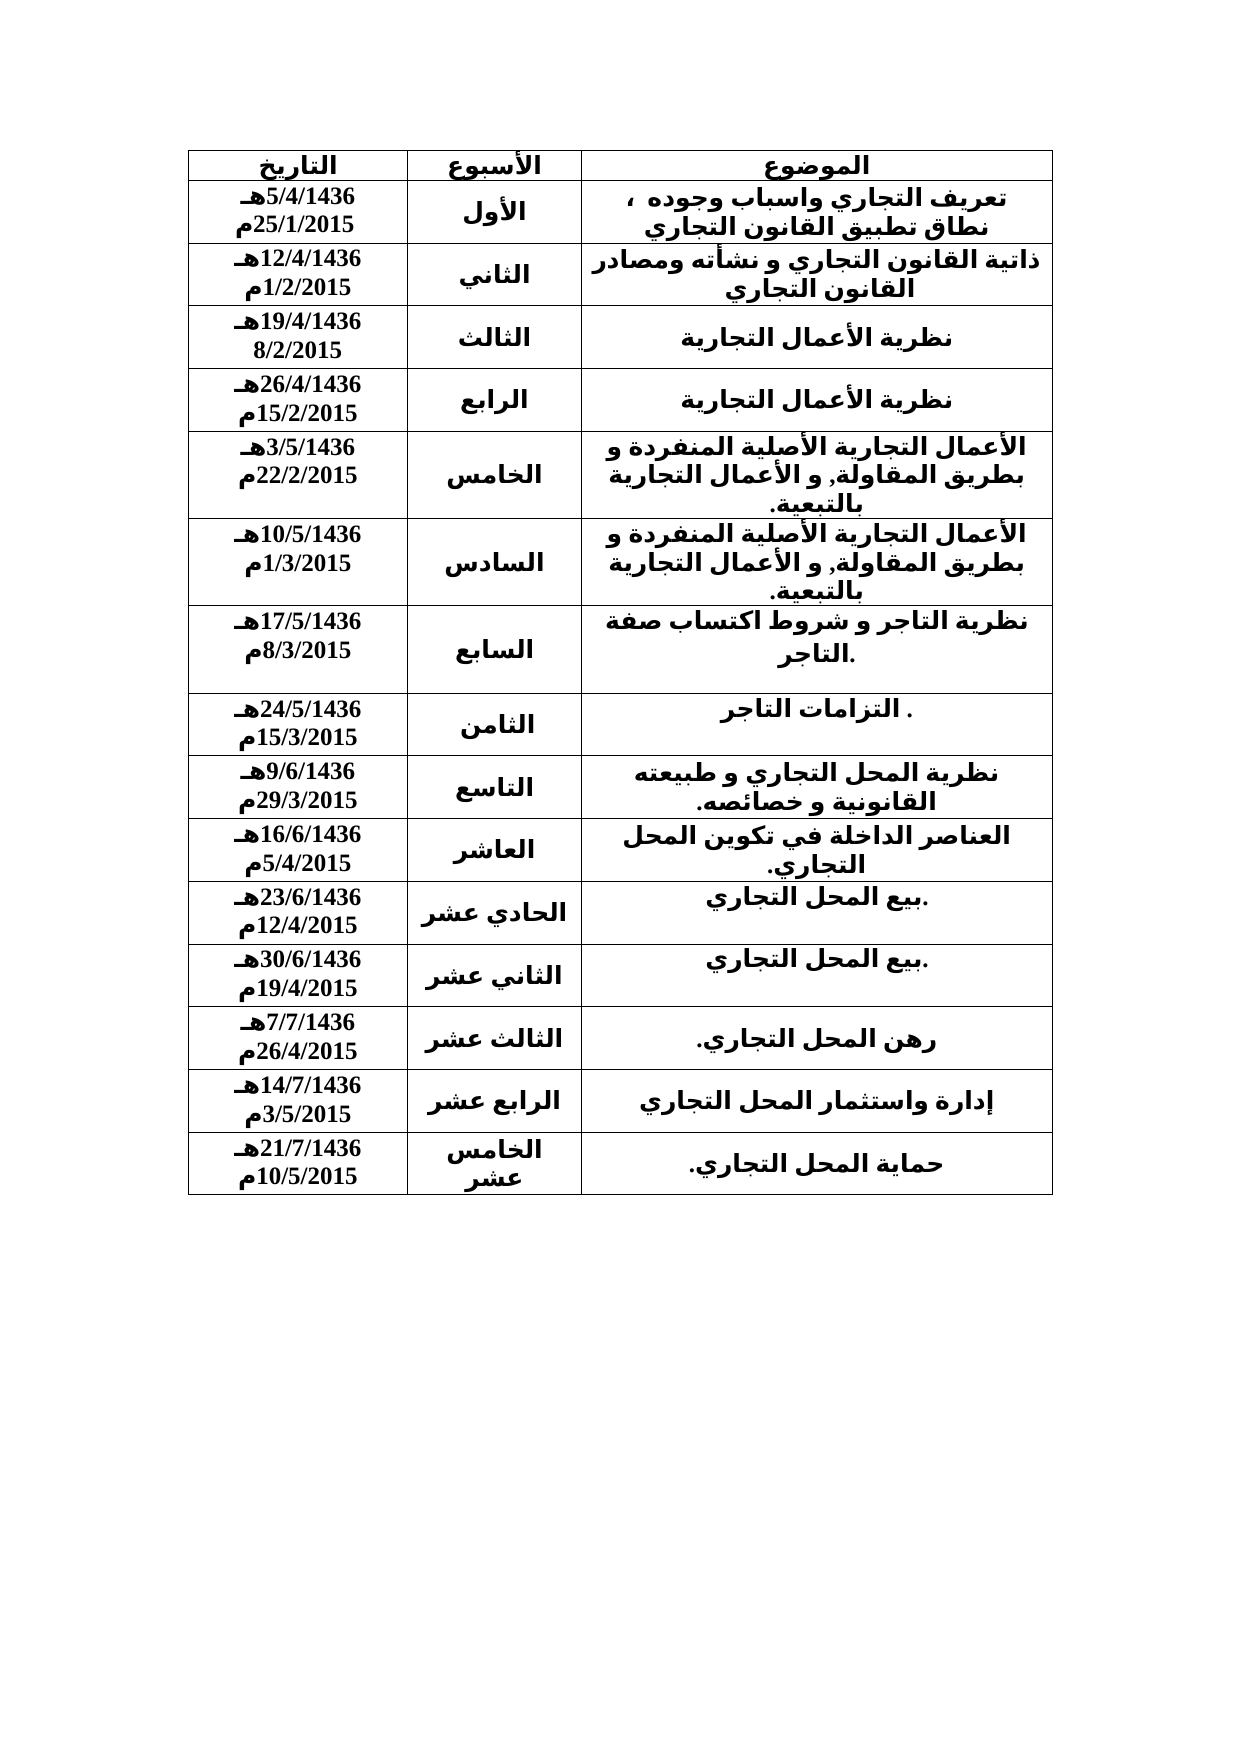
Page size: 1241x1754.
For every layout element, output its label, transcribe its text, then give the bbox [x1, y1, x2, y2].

table_cell ذاتية القانون التجاري و نشأته ومصادر القانون التجاري [582, 244, 1052, 305]
table_cell الأول [408, 181, 581, 242]
table_header التاريخ [189, 151, 407, 180]
table_cell 10/5/1436هـ 1/3/2015م [189, 519, 407, 605]
table_cell 12/4/1436هـ 1/2/2015م [189, 244, 407, 305]
table_cell الثالث عشر [408, 1007, 581, 1069]
table_cell الثالث [408, 306, 581, 368]
table_cell الثاني عشر [408, 945, 581, 1006]
table_cell الأعمال التجارية الأصلية المنفردة و بطريق المقاولة, و الأعمال التجارية بالتبعية. [582, 432, 1052, 518]
table_cell الحادي عشر [408, 882, 581, 943]
table_cell بيع المحل التجاري. [582, 945, 1052, 1006]
table_cell 23/6/1436هـ 12/4/2015م [189, 882, 407, 943]
table_cell 30/6/1436هـ 19/4/2015م [189, 945, 407, 1006]
table_cell إدارة واستثمار المحل التجاري [582, 1070, 1052, 1132]
table_cell التزامات التاجر . [582, 694, 1052, 755]
table_cell الثامن [408, 694, 581, 755]
table_cell نظرية التاجر و شروط اكتساب صفة التاجر. [582, 606, 1052, 693]
table_cell 19/4/1436هـ 8/2/2015 [189, 306, 407, 368]
table_cell 9/6/1436هـ 29/3/2015م [189, 756, 407, 818]
table_cell تعريف التجاري واسباب وجوده ، نطاق تطبيق القانون التجاري [582, 181, 1052, 242]
table_cell 21/7/1436هـ 10/5/2015م [189, 1133, 407, 1194]
table_cell العناصر الداخلة في تكوين المحل التجاري. [582, 819, 1052, 881]
table_header الأسبوع [408, 151, 581, 180]
table_cell 16/6/1436هـ 5/4/2015م [189, 819, 407, 881]
table_cell الأعمال التجارية الأصلية المنفردة و بطريق المقاولة, و الأعمال التجارية بالتبعية. [582, 519, 1052, 605]
table_cell نظرية الأعمال التجارية [582, 306, 1052, 368]
table_cell 3/5/1436هـ 22/2/2015م [189, 432, 407, 518]
table_cell نظرية المحل التجاري و طبيعته القانونية و خصائصه. [582, 756, 1052, 818]
table_cell الرابع [408, 369, 581, 431]
table_cell 26/4/1436هـ 15/2/2015م [189, 369, 407, 431]
table_cell العاشر [408, 819, 581, 881]
table_cell حماية المحل التجاري. [582, 1133, 1052, 1194]
table_cell 5/4/1436هـ 25/1/2015م [189, 181, 407, 242]
table_header الموضوع [582, 151, 1052, 180]
table_cell 14/7/1436هـ 3/5/2015م [189, 1070, 407, 1132]
table_cell 7/7/1436هـ 26/4/2015م [189, 1007, 407, 1069]
table_cell الخامس عشر [408, 1133, 581, 1194]
table_cell 17/5/1436هـ 8/3/2015م [189, 606, 407, 693]
table_cell الرابع عشر [408, 1070, 581, 1132]
table_cell التاسع [408, 756, 581, 818]
table_cell الثاني [408, 244, 581, 305]
table_cell الخامس [408, 432, 581, 518]
table_cell بيع المحل التجاري. [582, 882, 1052, 943]
table_cell نظرية الأعمال التجارية [582, 369, 1052, 431]
table_cell 24/5/1436هـ 15/3/2015م [189, 694, 407, 755]
table_cell رهن المحل التجاري. [582, 1007, 1052, 1069]
table_cell السادس [408, 519, 581, 605]
table_cell السابع [408, 606, 581, 693]
